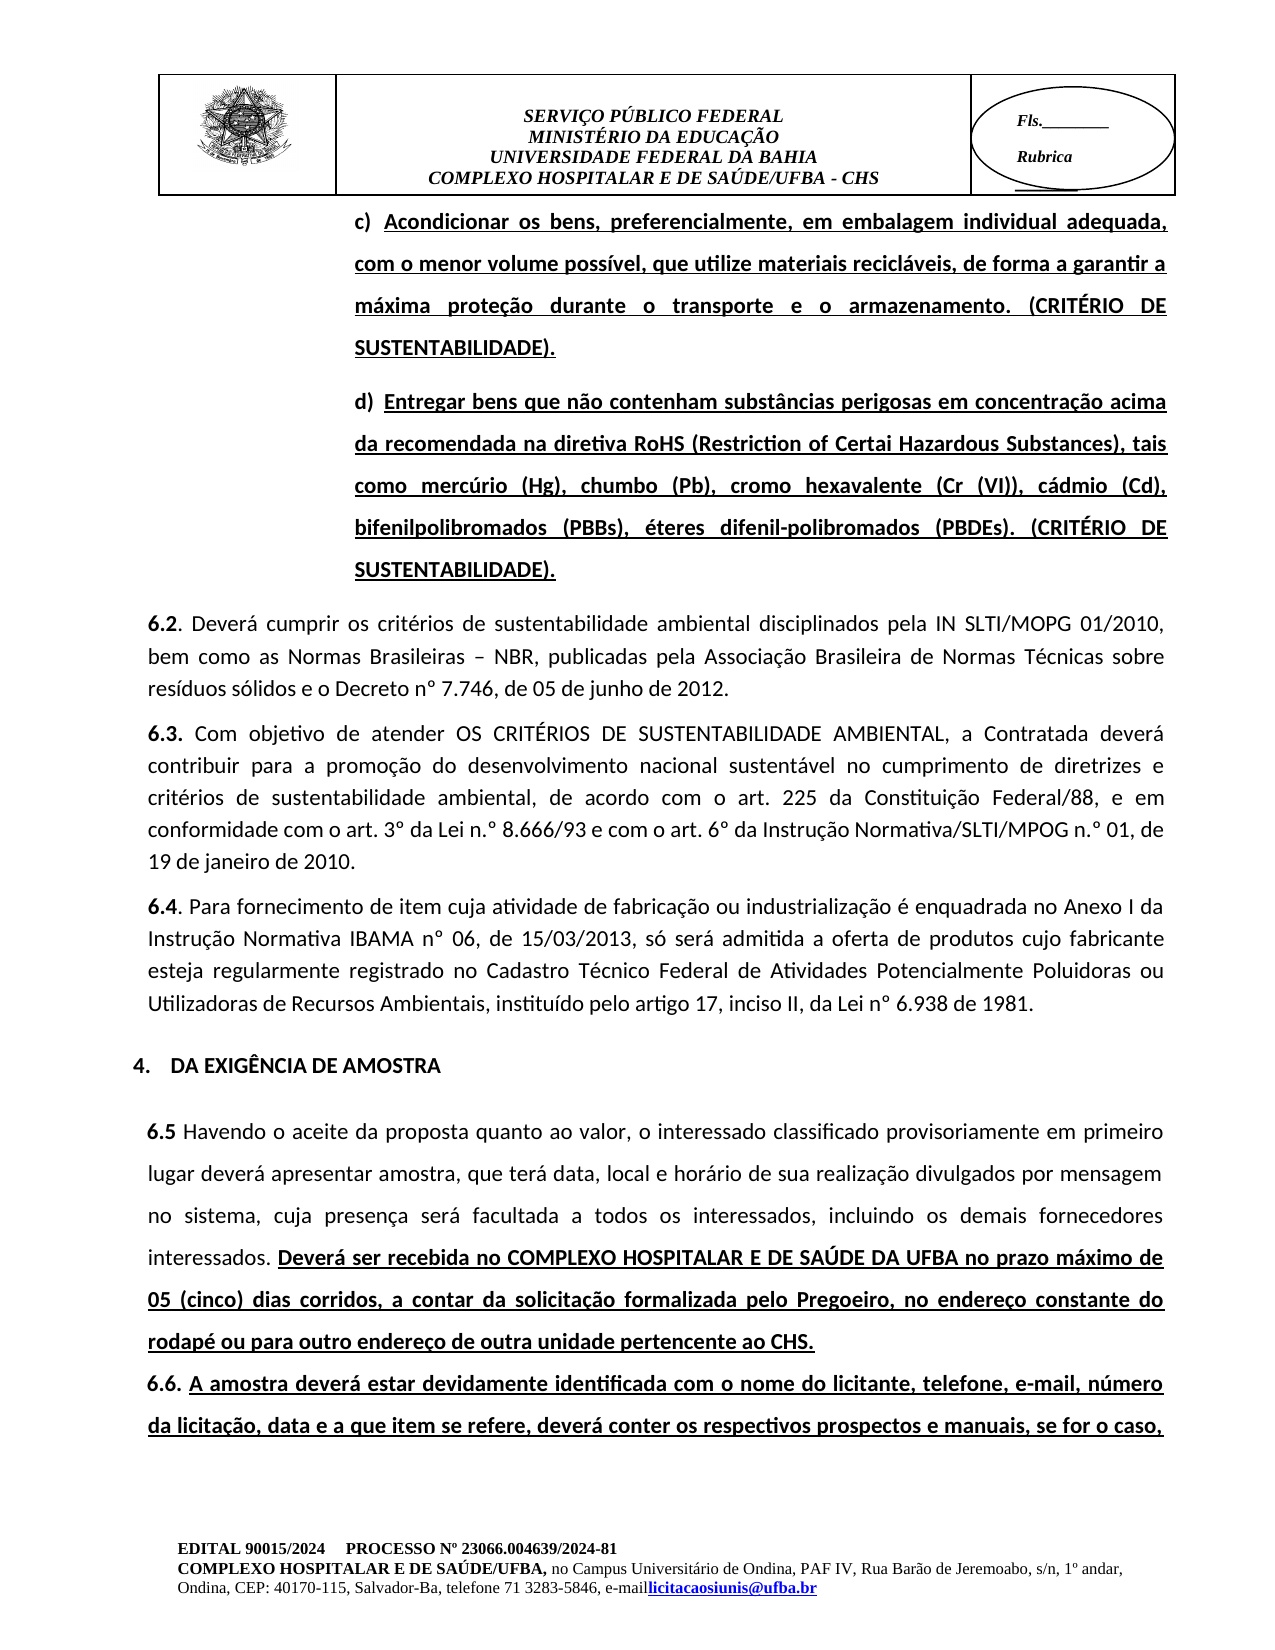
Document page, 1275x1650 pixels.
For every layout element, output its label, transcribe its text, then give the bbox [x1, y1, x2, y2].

list Entregar bens que não contenham substâncias perigosas em concentração acima da recomendada na diretiva RoHS (Restriction of Certai Hazardous Substances), tais como mercúrio (Hg), chumbo (Pb), cromo hexavalente (Cr (VI)), cádmio (Cd), bifenilpolibromados (PBBs), éteres difenil-polibromados (PBDEs). (CRITÉRIO DE SUSTENTABILIDADE). [354, 387, 1168, 453]
list 6.4. Para fornecimento de item cuja atividade de fabricação ou industrialização é enquadrada no Anexo I da Instrução Normativa IBAMA nº 06, de 15/03/2013, só será admitida a oferta de produtos cujo fabricante esteja regularmente registrado no Cadastro Técnico Federal de Atividades Potencialmente Poluidoras ou Utilizadoras de Recursos Ambientais, instituído pelo artigo 17, inciso II, da Lei nº 6.938 de 1981. [148, 892, 1166, 1017]
list 6.3. Com objetivo de atender OS CRITÉRIOS DE SUSTENTABILIDADE AMBIENTAL, a Contratada deverá contribuir para a promoção do desenvolvimento nacional sustentável no cumprimento de diretrizes e critérios de sustentabilidade ambiental, de acordo com o art. 225 da Constituição Federal/88, e em conformidade com o art. 3º da Lei n.º 8.666/93 e com o art. 6º da Instrução Normativa/SLTI/MPOG n.º 01, de 19 de janeiro de 2010. [148, 719, 1166, 875]
list Entregar bens que não contenham substâncias perigosas em concentração acima da recomendada na diretiva RoHS (Restriction of Certai Hazardous Substances), tais como mercúrio (Hg), chumbo (Pb), cromo hexavalente (Cr (VI)), cádmio (Cd), bifenilpolibromados (PBBs), éteres difenil-polibromados (PBDEs). (CRITÉRIO DE SUSTENTABILIDADE). [354, 454, 1168, 537]
list 6.2. Deverá cumprir os critérios de sustentabilidade ambiental disciplinados pela IN SLTI/MOPG 01/2010, bem como as Normas Brasileiras – NBR, publicadas pela Associação Brasileira de Normas Técnicas sobre resíduos sólidos e o Decreto nº 7.746, de 05 de junho de 2012. [148, 609, 1166, 702]
text 6.5 Havendo o aceite da proposta quanto ao valor, o interessado classificado provisoriamente em primeiro lugar deverá apresentar amostra, que terá data, local e horário de sua realização divulgados por mensagem no sistema, cuja presença será facultada a todos os interessados, incluindo os demais fornecedores interessados. Deverá ser recebida no COMPLEXO HOSPITALAR E DE SAÚDE DA UFBA no prazo máximo de 05 (cinco) dias corridos, a contar da solicitação formalizada pelo Pregoeiro, no endereço constante do rodapé ou para outro endereço de outra unidade pertencente ao CHS. [147, 1310, 1165, 1355]
list Entregar bens que não contenham substâncias perigosas em concentração acima da recomendada na diretiva RoHS (Restriction of Certai Hazardous Substances), tais como mercúrio (Hg), chumbo (Pb), cromo hexavalente (Cr (VI)), cádmio (Cd), bifenilpolibromados (PBBs), éteres difenil-polibromados (PBDEs). (CRITÉRIO DE SUSTENTABILIDADE). [354, 538, 1168, 583]
list Acondicionar os bens, preferencialmente, em embalagem individual adequada, com o menor volume possível, que utilize materiais recicláveis, de forma a garantir a máxima proteção durante o transporte e o armazenamento. (CRITÉRIO DE SUSTENTABILIDADE). [354, 207, 1168, 361]
picture [192, 80, 299, 172]
text DA EXIGÊNCIA DE AMOSTRA [133, 1051, 1166, 1079]
text 6.5 Havendo o aceite da proposta quanto ao valor, o interessado classificado provisoriamente em primeiro lugar deverá apresentar amostra, que terá data, local e horário de sua realização divulgados por mensagem no sistema, cuja presença será facultada a todos os interessados, incluindo os demais fornecedores interessados. Deverá ser recebida no COMPLEXO HOSPITALAR E DE SAÚDE DA UFBA no prazo máximo de 05 (cinco) dias corridos, a contar da solicitação formalizada pelo Pregoeiro, no endereço constante do rodapé ou para outro endereço de outra unidade pertencente ao CHS. [147, 1117, 1165, 1309]
